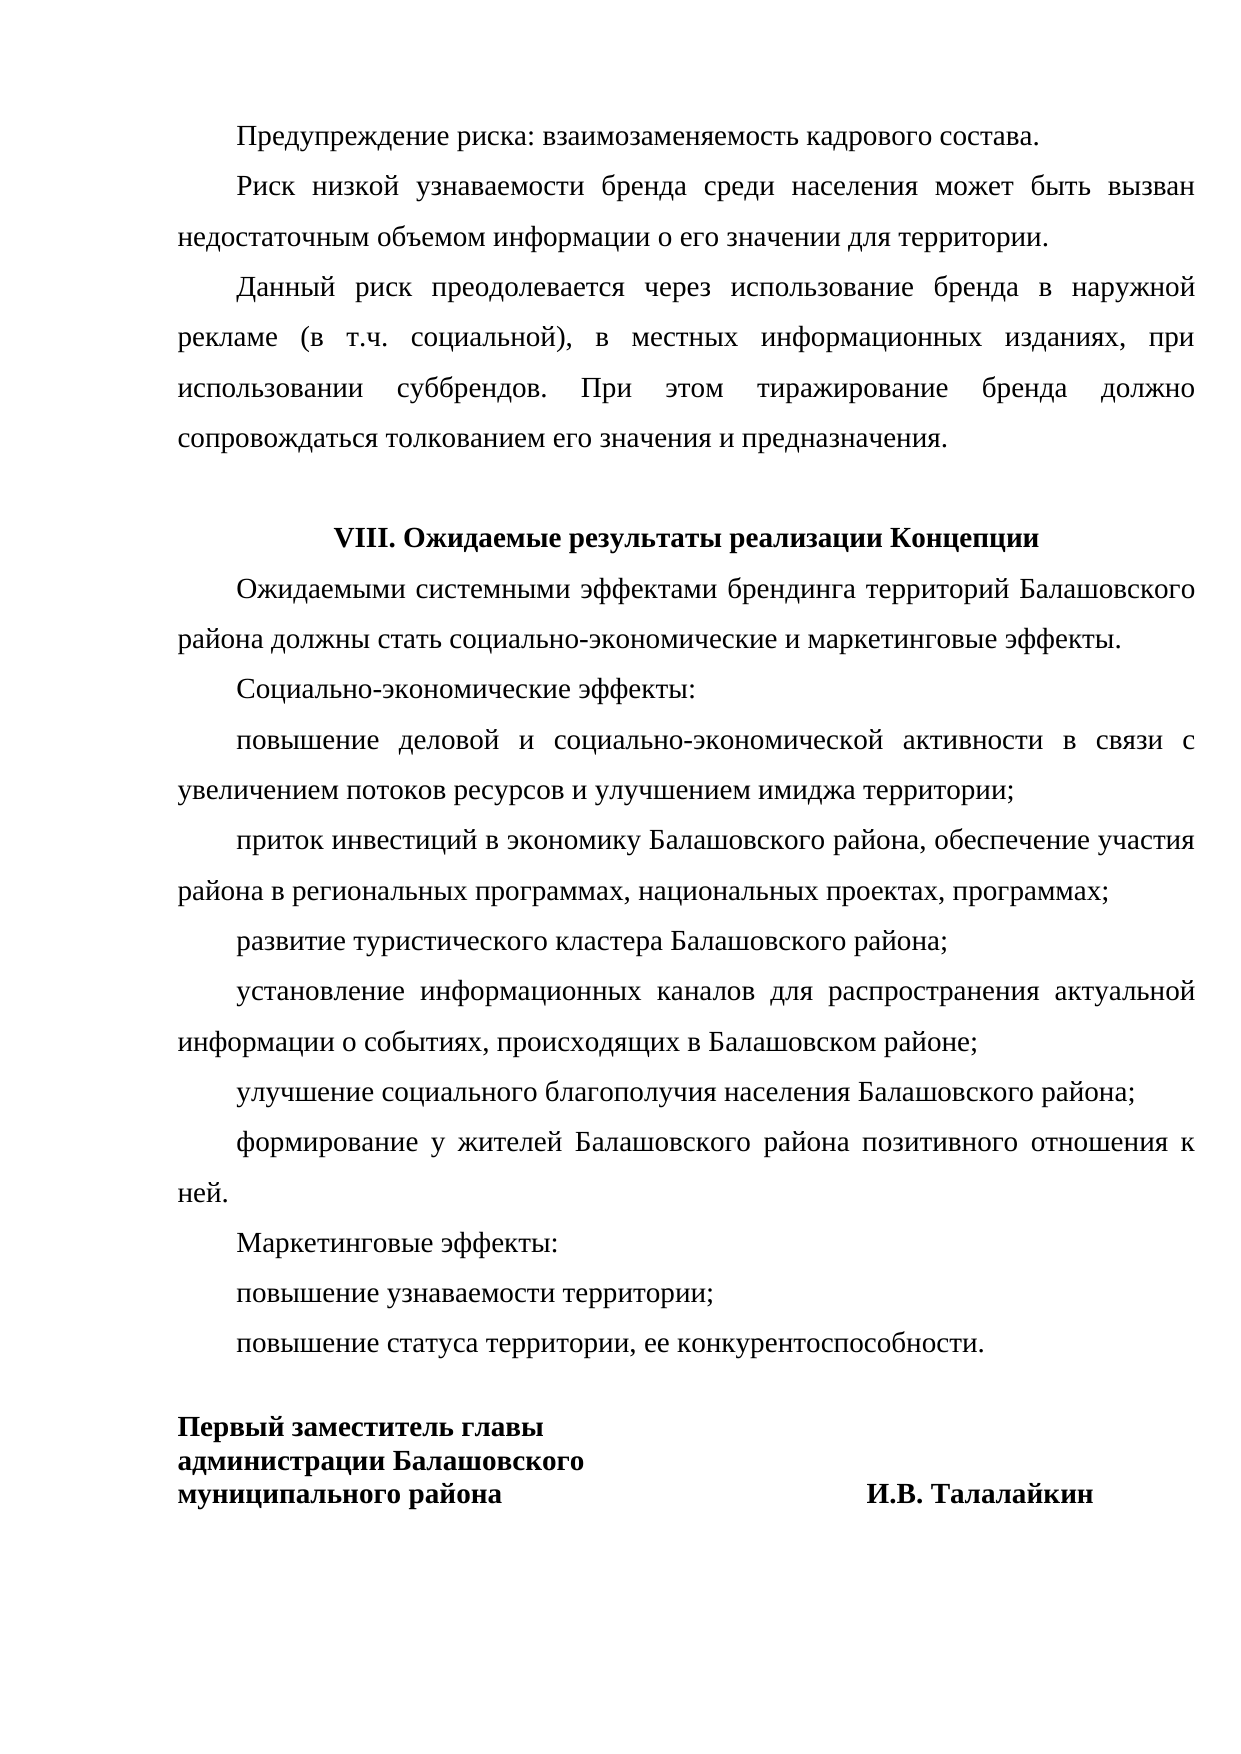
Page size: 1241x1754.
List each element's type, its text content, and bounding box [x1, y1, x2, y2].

text администрации Балашовского [177, 1443, 1196, 1477]
text VIII. Ожидаемые результаты реализации Концепции [177, 521, 1196, 554]
text Ожидаемыми системными эффектами брендинга территорий Балашовского района должны стать социально-экономические и маркетинговые эффекты. [177, 571, 1196, 655]
text Маркетинговые эффекты: [177, 1225, 1196, 1258]
text Социально-экономические эффекты: [177, 672, 1196, 705]
text повышение узнаваемости территории; [177, 1275, 1196, 1309]
text Предупреждение риска: взаимозаменяемость кадрового состава. [177, 118, 1196, 152]
text Данный риск преодолевается через использование бренда в наружной рекламе (в т.ч. социальной), в местных информационных изданиях, при использовании суббрендов. При этом тиражирование бренда должно сопровождаться толкованием его значения и предназначения. [177, 269, 1196, 453]
text развитие туристического кластера Балашовского района; [177, 923, 1196, 957]
text улучшение социального благополучия населения Балашовского района; [177, 1074, 1196, 1108]
text Риск низкой узнаваемости бренда среди населения может быть вызван недостаточным объемом информации о его значении для территории. [177, 168, 1196, 252]
text установление информационных каналов для распространения актуальной информации о событиях, происходящих в Балашовском районе; [177, 973, 1196, 1057]
text формирование у жителей Балашовского района позитивного отношения к ней. [177, 1124, 1196, 1208]
text приток инвестиций в экономику Балашовского района, обеспечение участия района в региональных программах, национальных проектах, программах; [177, 822, 1196, 906]
text повышение деловой и социально-экономической активности в связи с увеличением потоков ресурсов и улучшением имиджа территории; [177, 722, 1196, 806]
text Первый заместитель главы [177, 1409, 1196, 1443]
text повышение статуса территории, ее конкурентоспособности. [177, 1326, 1196, 1359]
text муниципального района И.В. Талалайкин [177, 1477, 1196, 1510]
